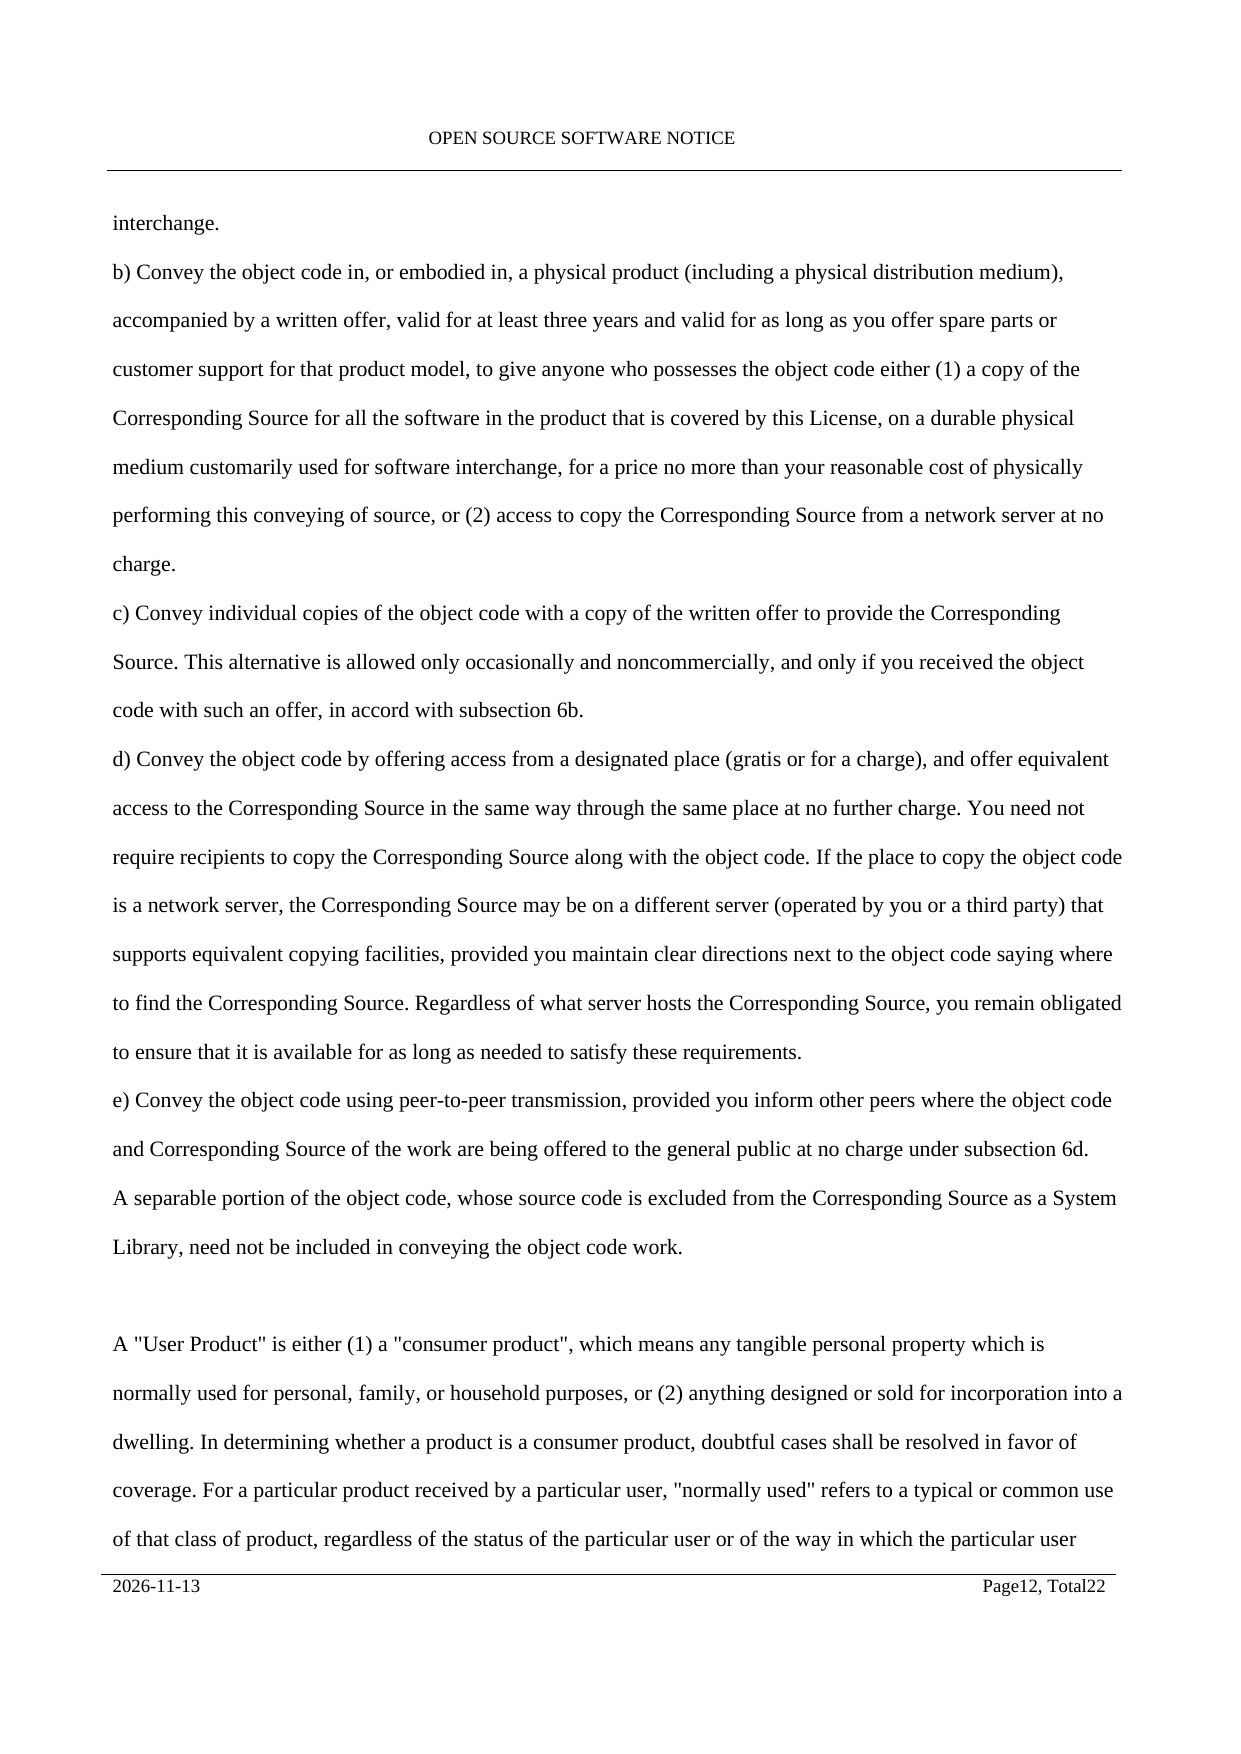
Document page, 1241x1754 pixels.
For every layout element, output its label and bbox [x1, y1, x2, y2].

text [112, 206, 1128, 1555]
